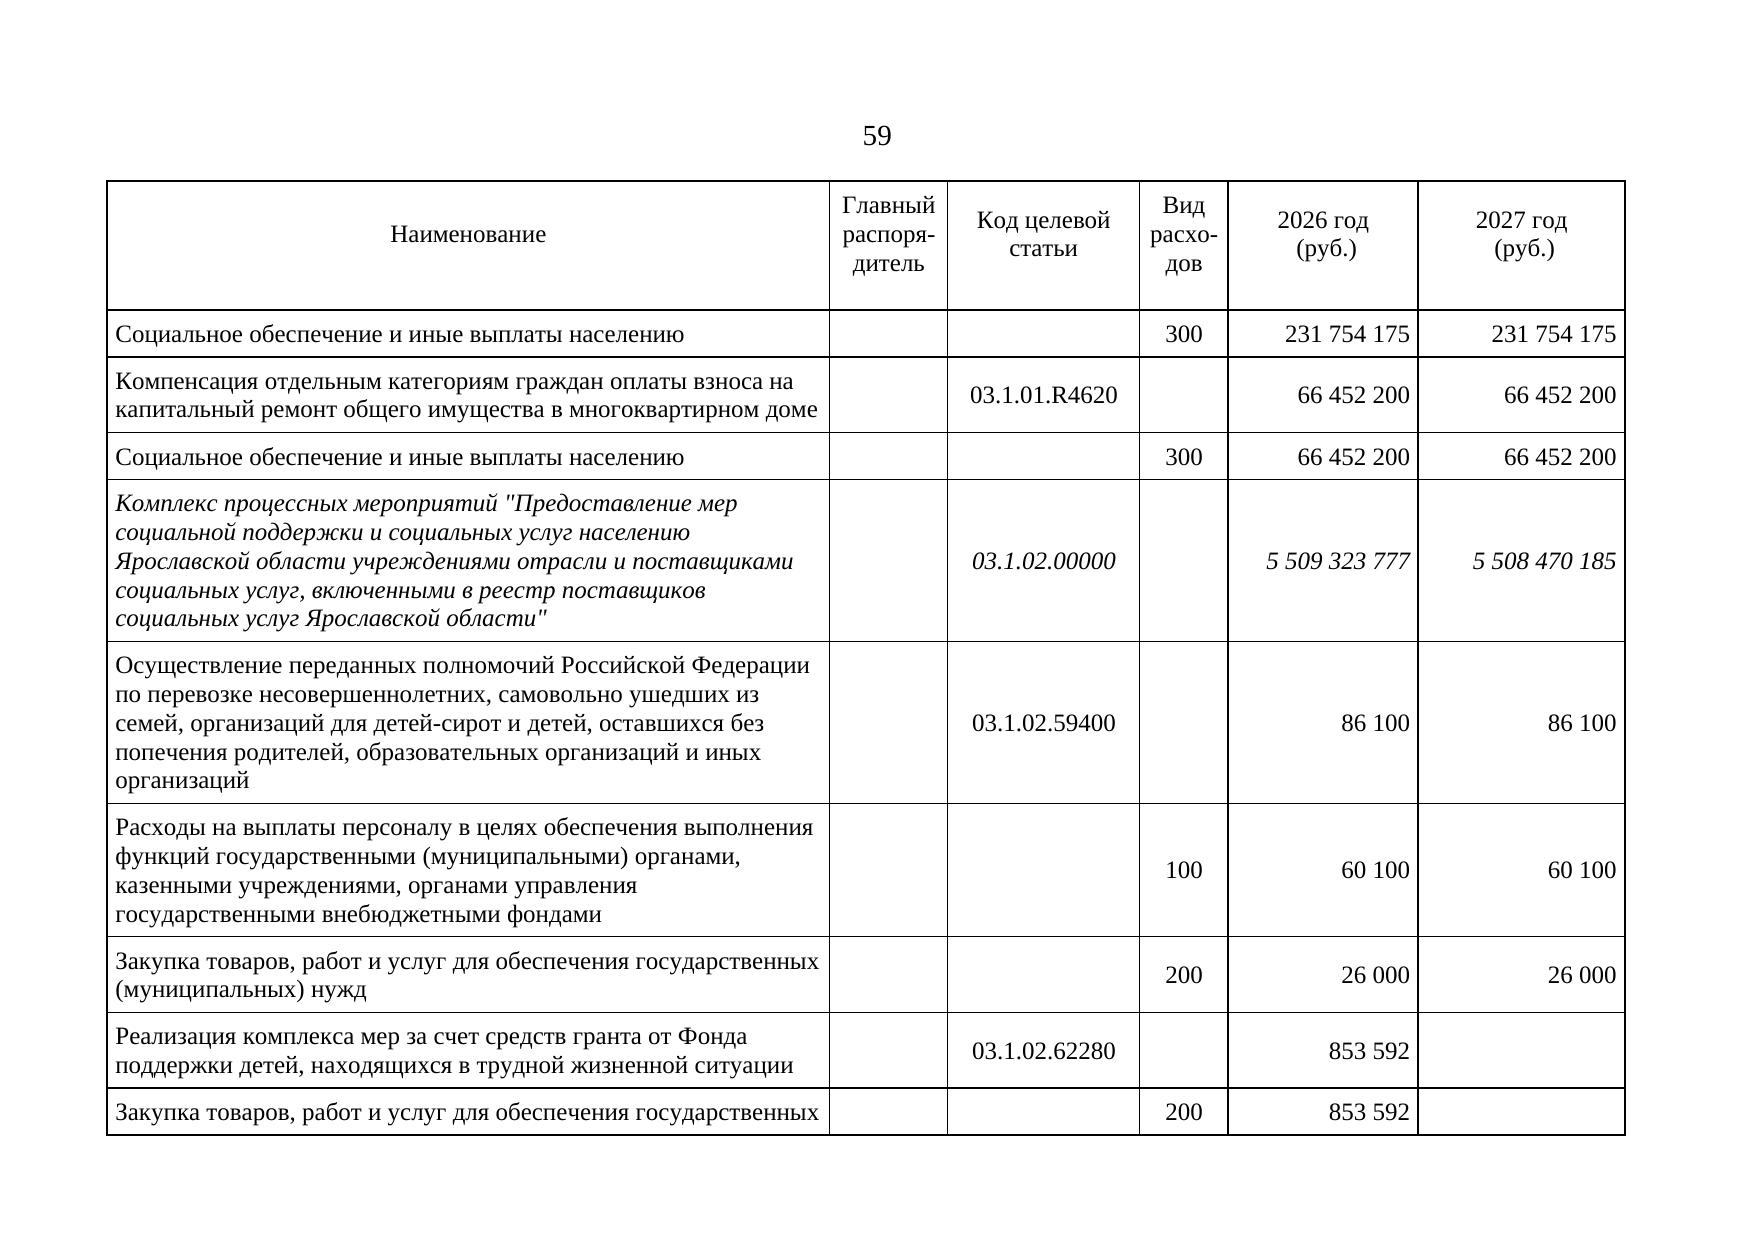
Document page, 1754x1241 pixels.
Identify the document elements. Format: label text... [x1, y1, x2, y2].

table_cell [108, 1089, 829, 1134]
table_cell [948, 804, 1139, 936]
table_header 2026 год (руб.) [1229, 182, 1417, 309]
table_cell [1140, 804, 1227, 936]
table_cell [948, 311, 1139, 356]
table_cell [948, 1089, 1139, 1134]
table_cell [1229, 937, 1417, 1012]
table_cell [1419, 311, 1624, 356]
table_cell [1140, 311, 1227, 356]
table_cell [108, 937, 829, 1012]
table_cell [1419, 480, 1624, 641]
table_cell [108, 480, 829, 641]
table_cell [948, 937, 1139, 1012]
table_header Вид расхо-дов [1140, 182, 1227, 309]
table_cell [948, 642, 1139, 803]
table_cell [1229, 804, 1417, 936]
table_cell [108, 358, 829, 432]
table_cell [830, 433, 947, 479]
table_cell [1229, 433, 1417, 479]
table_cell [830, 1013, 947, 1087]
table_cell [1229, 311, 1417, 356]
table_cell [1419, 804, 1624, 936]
table_header Главный распоря-дитель [830, 182, 947, 309]
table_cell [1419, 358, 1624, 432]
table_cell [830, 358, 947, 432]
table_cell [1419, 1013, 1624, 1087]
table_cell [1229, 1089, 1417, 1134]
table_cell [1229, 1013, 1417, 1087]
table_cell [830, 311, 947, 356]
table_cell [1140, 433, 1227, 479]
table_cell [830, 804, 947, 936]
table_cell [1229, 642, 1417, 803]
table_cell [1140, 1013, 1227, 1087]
table_header Наименование [108, 182, 829, 309]
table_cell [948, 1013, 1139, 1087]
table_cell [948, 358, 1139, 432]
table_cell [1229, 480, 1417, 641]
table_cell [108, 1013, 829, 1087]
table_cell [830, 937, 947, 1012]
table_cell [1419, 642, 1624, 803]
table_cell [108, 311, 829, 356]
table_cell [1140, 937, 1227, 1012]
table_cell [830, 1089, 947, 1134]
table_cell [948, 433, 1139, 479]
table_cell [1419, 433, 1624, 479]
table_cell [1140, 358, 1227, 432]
table_header Код целевой статьи [948, 182, 1139, 309]
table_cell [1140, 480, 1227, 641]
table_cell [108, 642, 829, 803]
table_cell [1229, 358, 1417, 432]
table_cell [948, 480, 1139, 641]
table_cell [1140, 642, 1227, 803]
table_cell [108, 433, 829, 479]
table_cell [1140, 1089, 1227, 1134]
table_header 2027 год (руб.) [1419, 182, 1624, 309]
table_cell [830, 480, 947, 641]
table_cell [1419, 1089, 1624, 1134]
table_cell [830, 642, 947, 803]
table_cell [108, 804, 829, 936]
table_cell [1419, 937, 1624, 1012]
